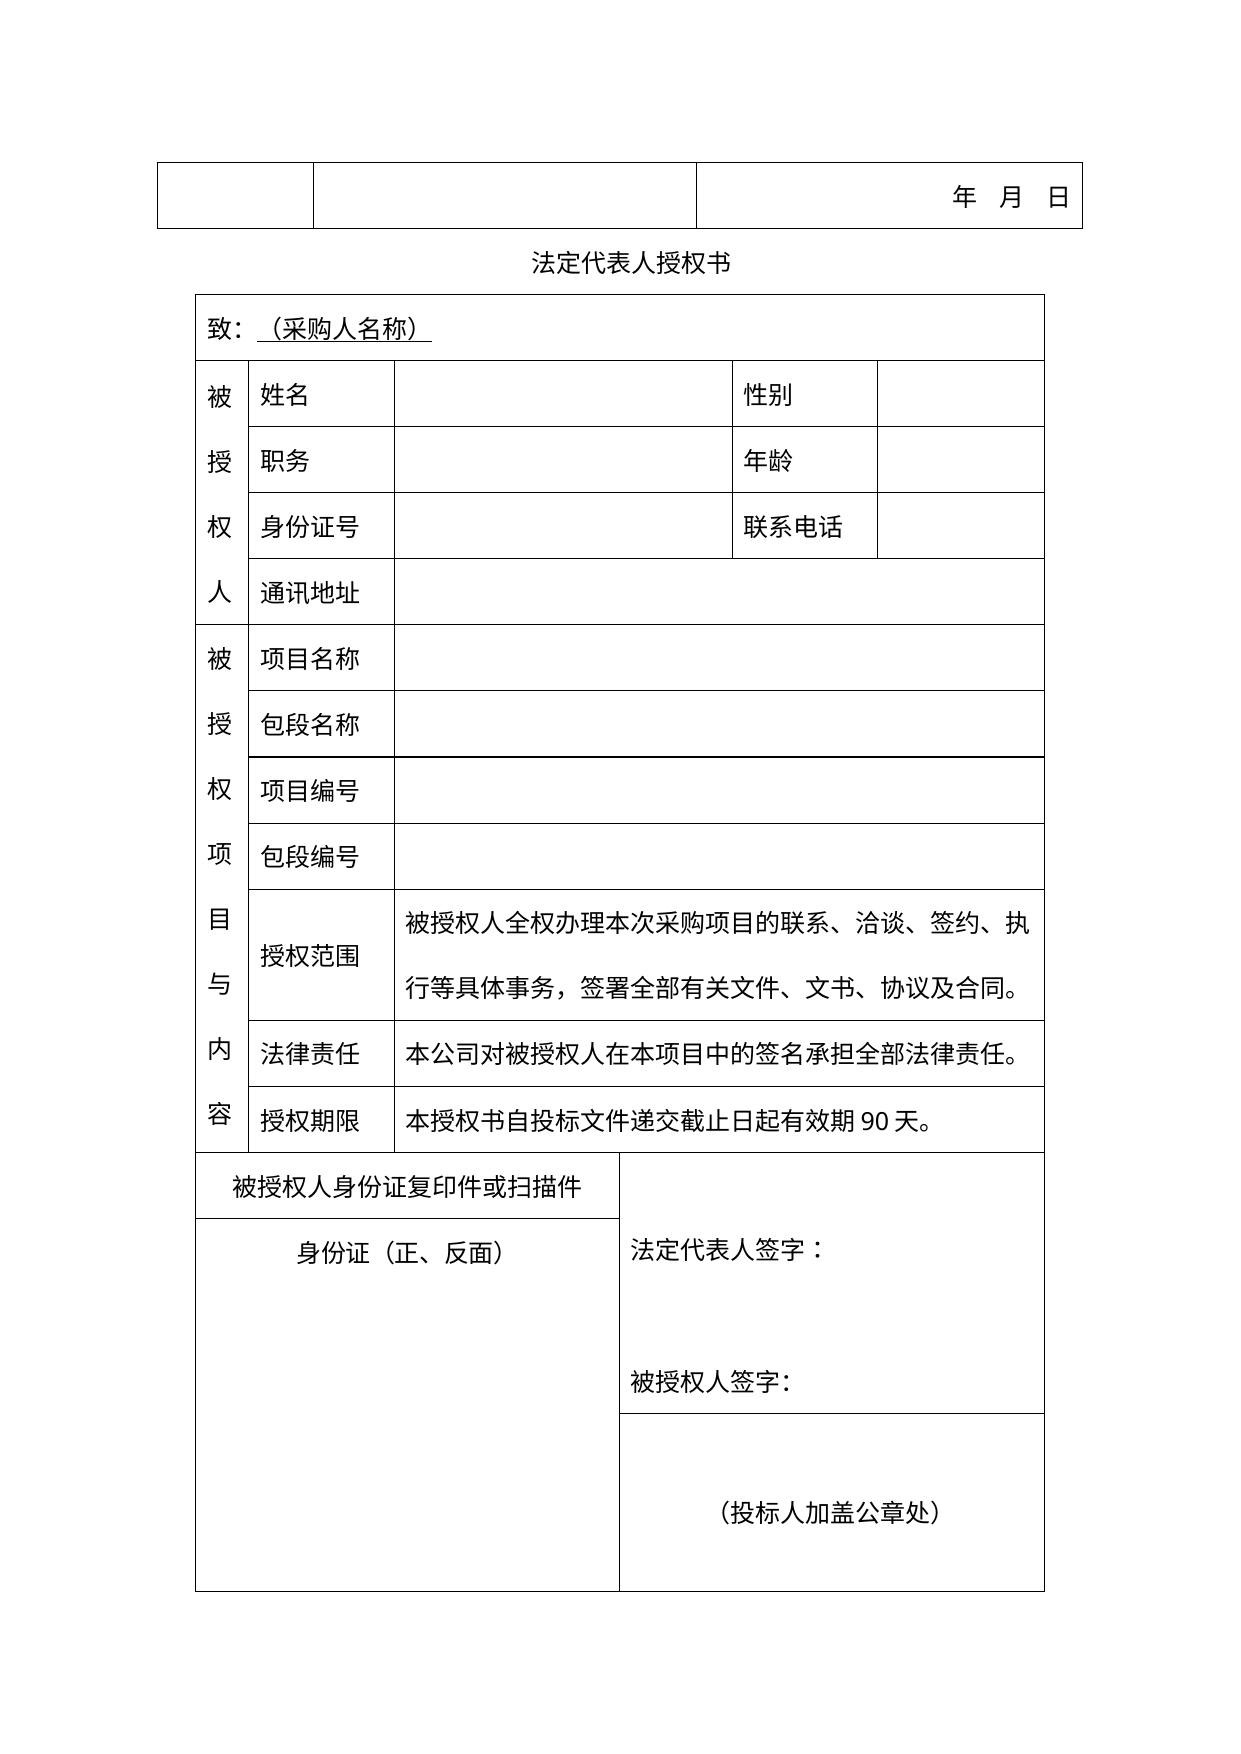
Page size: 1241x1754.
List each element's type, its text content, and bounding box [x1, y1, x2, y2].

text 法定代表人授权书 [187, 229, 1053, 294]
table_cell [395, 427, 732, 492]
table_cell [395, 625, 1044, 690]
table_cell （投标人加盖公章处） 年 月 日 [697, 163, 1082, 228]
table_cell [395, 691, 1044, 756]
table_cell 包段名称 [249, 691, 394, 756]
table_cell 项目名称 [249, 625, 394, 690]
table_cell 身份证号 [249, 493, 394, 558]
table_cell 授权范围 [249, 890, 394, 1019]
table_cell 项目编号 [249, 758, 394, 822]
table_cell [878, 427, 1044, 492]
table_cell [395, 824, 1044, 888]
table_cell 被授权人全权办理本次采购项目的联系、洽谈、签约、执行等具体事务，签署全部有关文件、文书、协议及合同。 [395, 890, 1044, 1019]
table_cell 本授权书自投标文件递交截止日起有效期90天。 [395, 1087, 1044, 1152]
table_cell 联系电话 [733, 493, 877, 558]
table_cell 姓名 [249, 361, 394, 426]
table_cell 被授权人 [196, 361, 248, 624]
table_cell 授权期限 [249, 1087, 394, 1152]
table_cell （投标人加盖公章处） 年 月 日 [620, 1414, 1044, 1591]
table_cell 包段编号 [249, 824, 394, 888]
table_cell [395, 493, 732, 558]
table_cell [395, 361, 732, 426]
table_cell 职务 [249, 427, 394, 492]
table_cell [878, 493, 1044, 558]
table_cell 法定代表人签字： 被授权人签字： [620, 1153, 1044, 1413]
table_cell 年龄 [733, 427, 877, 492]
table_cell [395, 758, 1044, 822]
table_cell 本公司对被授权人在本项目中的签名承担全部法律责任。 [395, 1021, 1044, 1086]
table_cell [395, 559, 1044, 624]
table_header 致：（采购人名称） [196, 295, 1044, 360]
table_cell 被授权人身份证复印件或扫描件 [196, 1153, 619, 1218]
table_cell 被 授 权 项 目 与 内 容 [196, 625, 248, 1152]
table_cell 身份证（正、反面） [196, 1219, 619, 1591]
table_cell 通讯地址 [249, 559, 394, 624]
table_cell 法律责任 [249, 1021, 394, 1086]
table_cell 性别 [733, 361, 877, 426]
table_cell [878, 361, 1044, 426]
